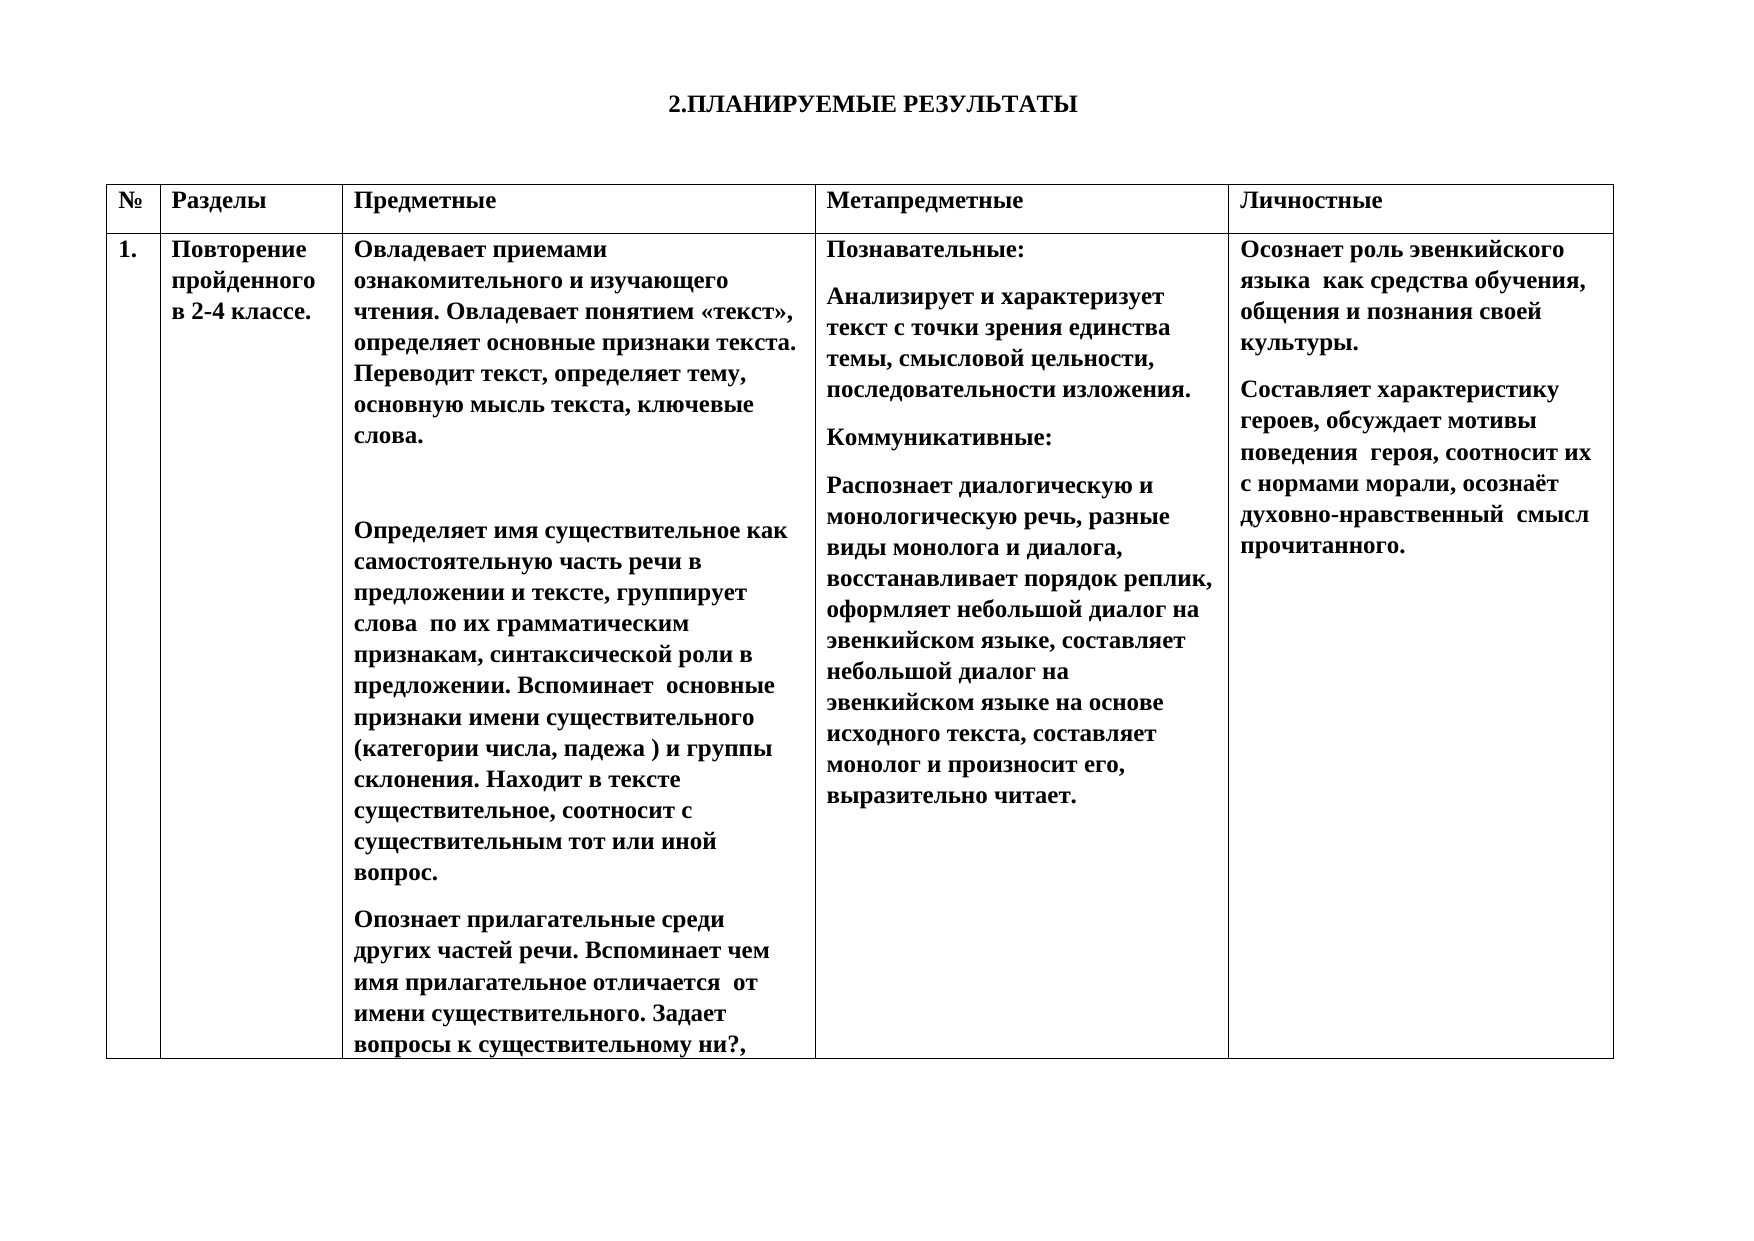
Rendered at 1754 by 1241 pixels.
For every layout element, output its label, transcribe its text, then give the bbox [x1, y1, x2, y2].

table_header № [107, 185, 160, 233]
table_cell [1229, 234, 1613, 1057]
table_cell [161, 234, 342, 1057]
text 2.ПЛАНИРУЕМЫЕ РЕЗУЛЬТАТЫ [118, 89, 1636, 117]
table_header Личностные [1229, 185, 1613, 233]
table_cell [816, 234, 1228, 1057]
table_header Метапредметные [816, 185, 1228, 233]
table_header Предметные [343, 185, 815, 233]
table_cell 1. [107, 234, 160, 1057]
table_header Разделы [161, 185, 342, 233]
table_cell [343, 234, 815, 1057]
